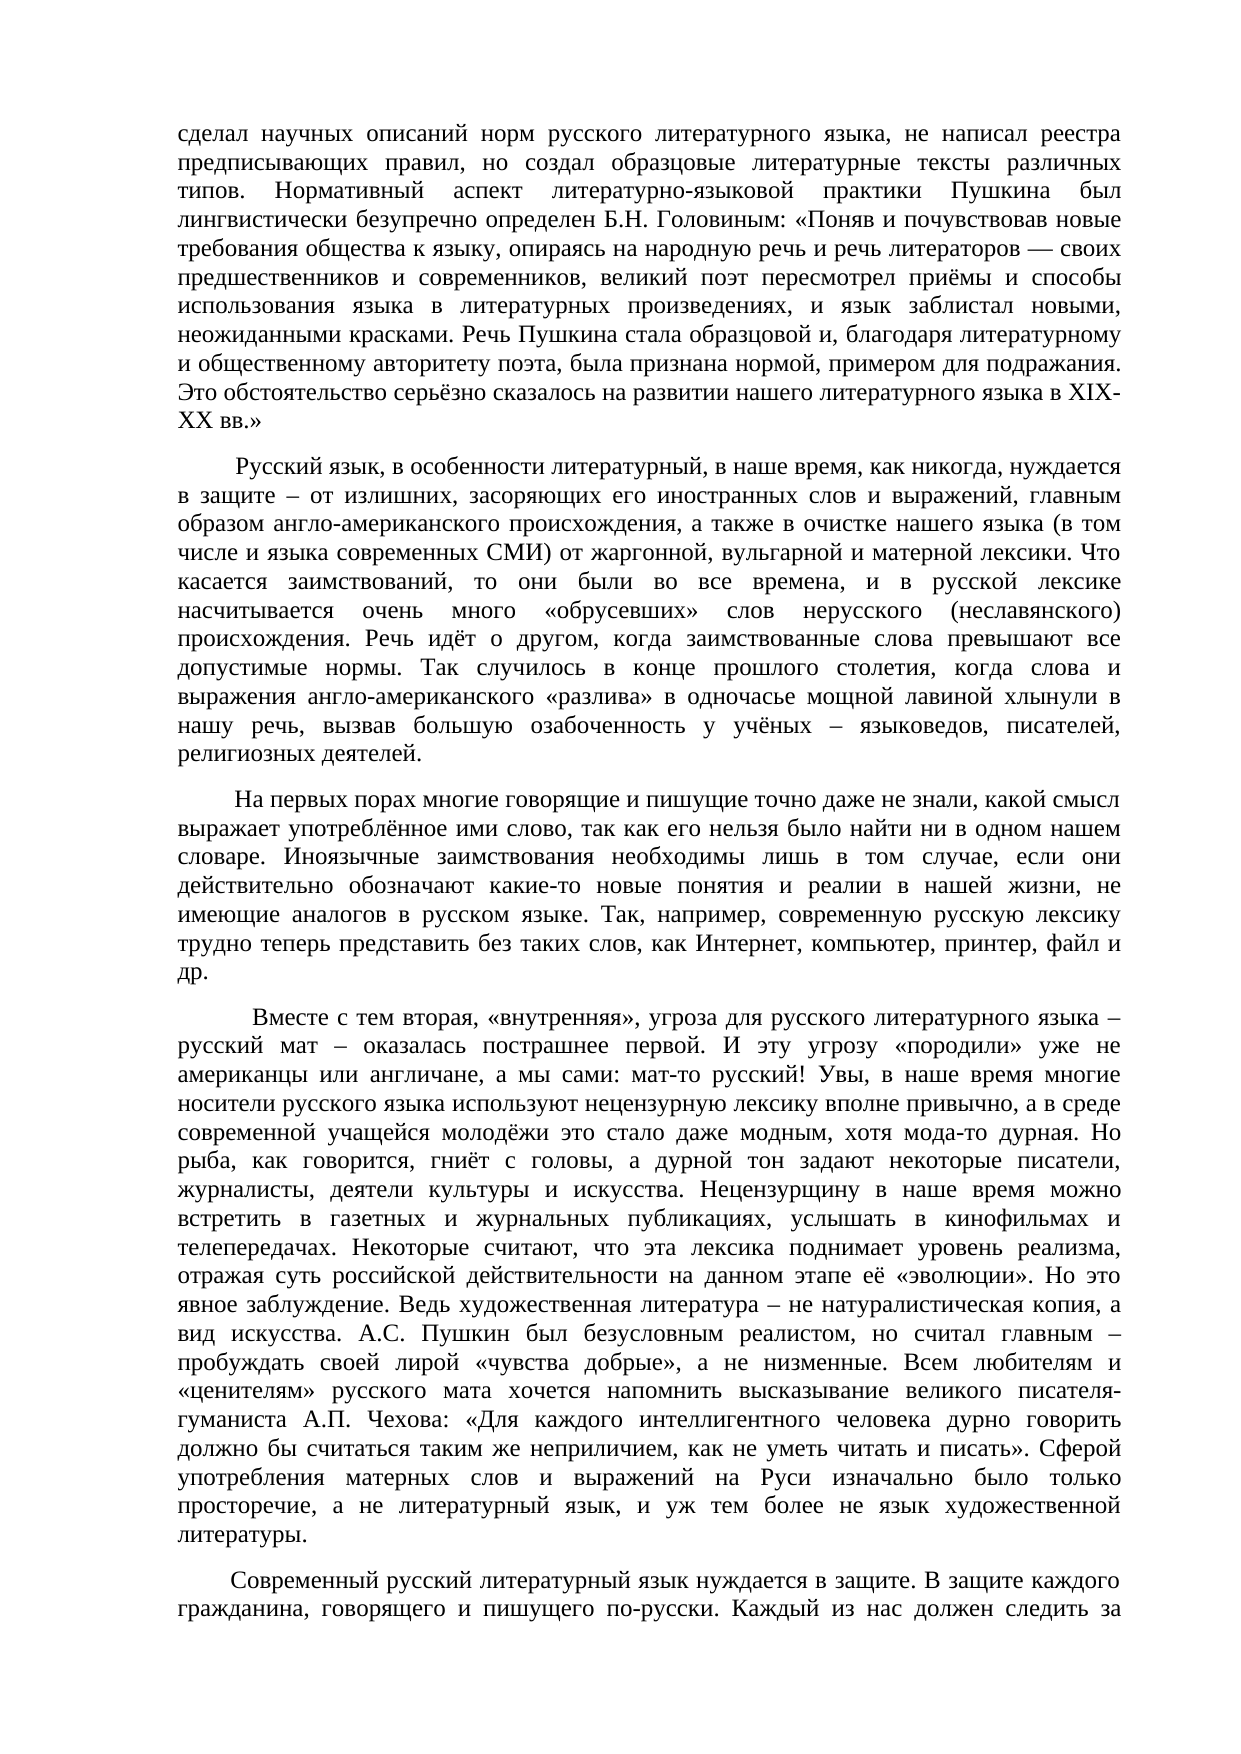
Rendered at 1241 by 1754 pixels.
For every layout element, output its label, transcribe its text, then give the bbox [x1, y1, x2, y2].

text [177, 118, 1122, 434]
text Вместе с тем вторая, «внутренняя», угроза для русского литературного языка – русский мат – оказалась пострашнее первой. И эту угрозу «породили» уже не американцы или англичане, а мы сами: мат-то русский! Увы, в наше время многие носители русского языка используют нецензурную лексику вполне привычно, а в среде современной учащейся молодёжи это стало даже модным, хотя мода-то дурная. Но рыба, как говорится, гниёт с головы, а дурной тон задают некоторые писатели, журналисты, деятели культуры и искусства. Нецензурщину в наше время можно встретить в газетных и журнальных публикациях, услышать в кинофильмах и телепередачах. Некоторые считают, что эта лексика поднимает уровень реализма, отражая суть российской действительности на данном этапе её «эволюции». Но это явное заблуждение. Ведь художественная литература – не натуралистическая копия, а вид искусства. А.С. Пушкин был безусловным реалистом, но считал главным – пробуждать своей лирой «чувства добрые», а не низменные. Всем любителям и «ценителям» русского мата хочется напомнить высказывание великого писателя-гуманиста А.П. Чехова: «Для каждого интеллигентного человека дурно говорить должно бы считаться таким же неприличием, как не уметь читать и писать». Сферой употребления матерных слов и выражений на Руси изначально было только просторечие, а не литературный язык, и уж тем более не язык художественной литературы. [177, 1002, 1122, 1548]
text Русский язык, в особенности литературный, в наше время, как никогда, нуждается в защите – от излишних, засоряющих его иностранных слов и выражений, главным образом англо-американского происхождения, а также в очистке нашего языка (в том числе и языка современных СМИ) от жаргонной, вульгарной и матерной лексики. Что касается заимствований, то они были во все времена, и в русской лексике насчитывается очень много «обрусевших» слов нерусского (неславянского) происхождения. Речь идёт о другом, когда заимствованные слова превышают все допустимые нормы. Так случилось в конце прошлого столетия, когда слова и выражения англо-американского «разлива» в одночасье мощной лавиной хлынули в нашу речь, вызвав большую озабоченность у учёных – языковедов, писателей, религиозных деятелей. [177, 451, 1122, 767]
text На первых порах многие говорящие и пишущие точно даже не знали, какой смысл выражает употреблённое ими слово, так как его нельзя было найти ни в одном нашем словаре. Иноязычные заимствования необходимы лишь в том случае, если они действительно обозначают какие-то новые понятия и реалии в нашей жизни, не имеющие аналогов в русском языке. Так, например, современную русскую лексику трудно теперь представить без таких слов, как Интернет, компьютер, принтер, файл и др. [177, 784, 1122, 985]
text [177, 1565, 1122, 1622]
